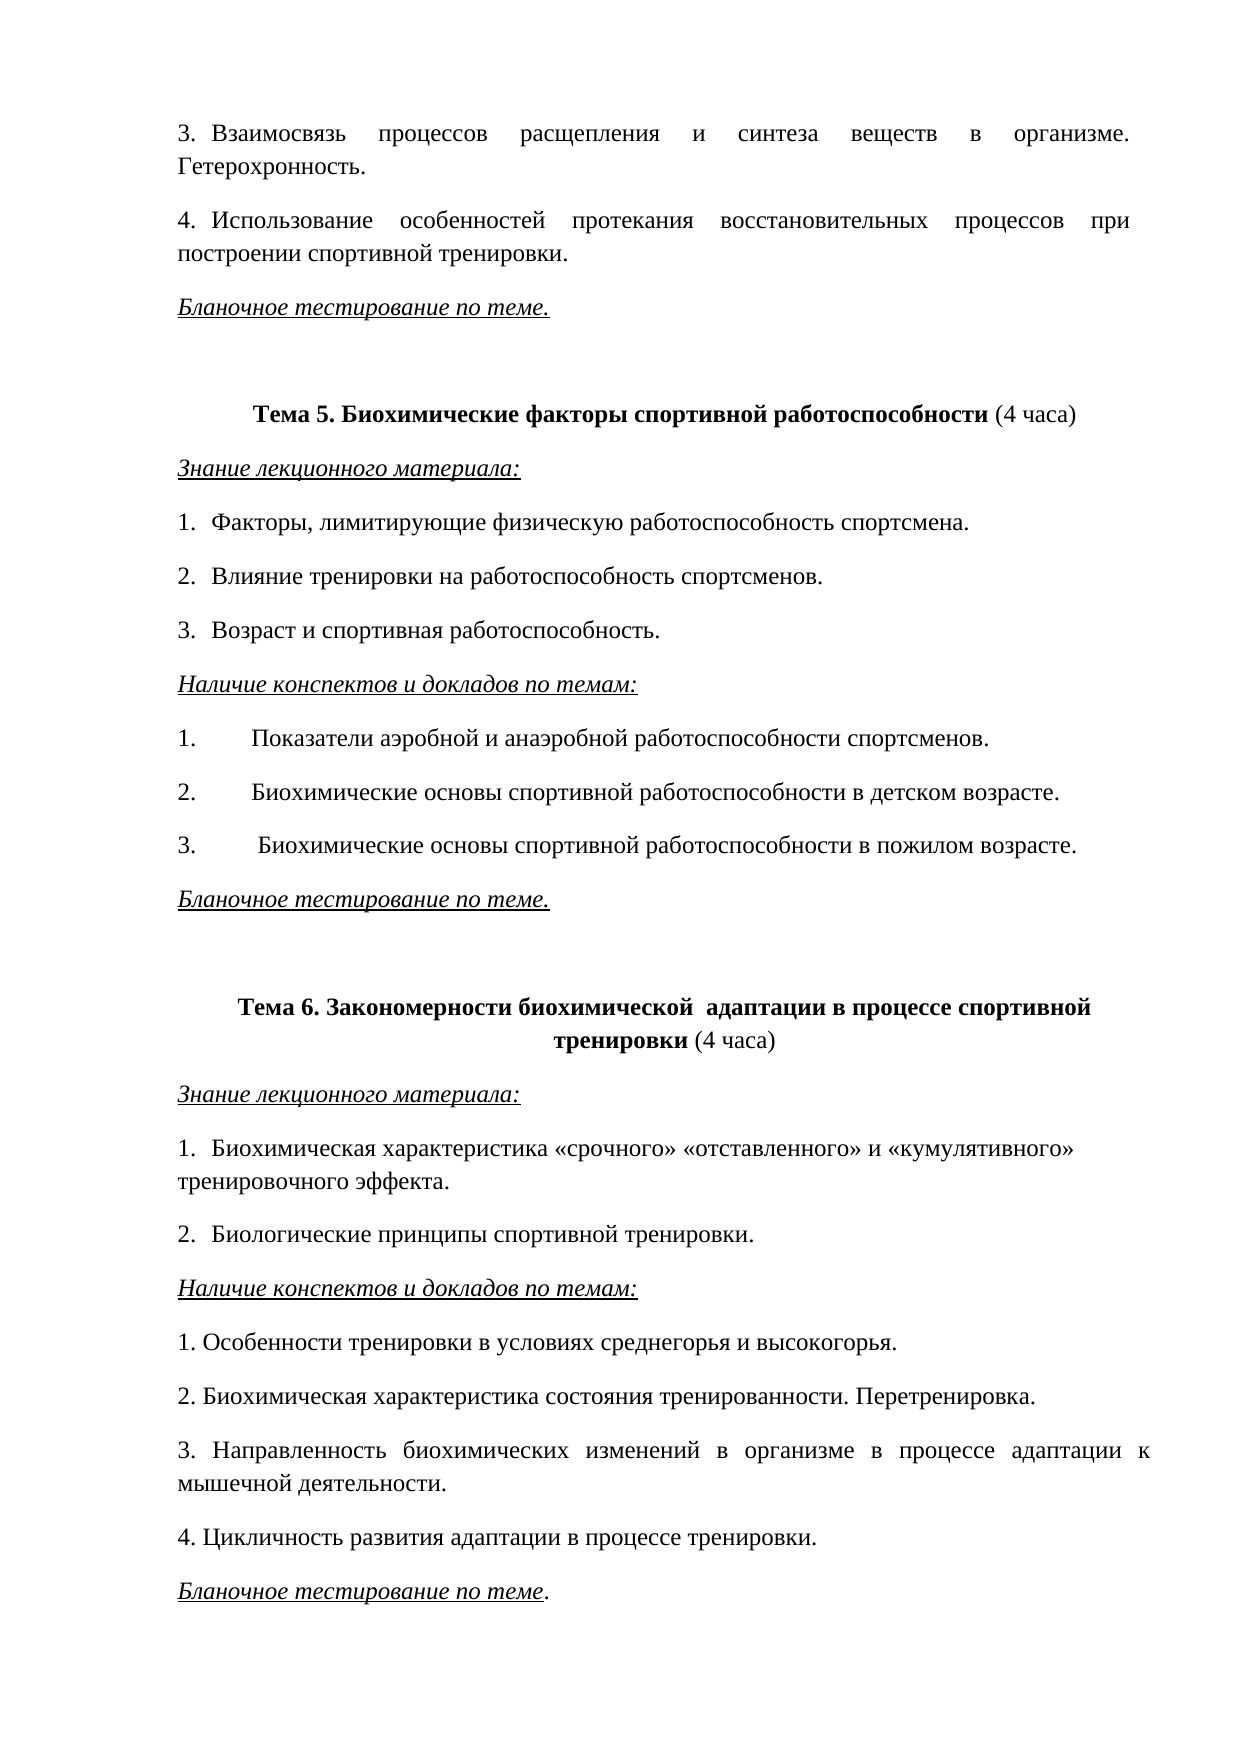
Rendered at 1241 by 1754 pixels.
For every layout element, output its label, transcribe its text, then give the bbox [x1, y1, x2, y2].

text Бланочное тестирование по теме. [177, 1576, 1152, 1604]
text 2. Биохимическая характеристика состояния тренированности. Перетренировка. [177, 1381, 1152, 1410]
text Тема 6. Закономерности биохимической адаптации в процессе спортивной тренировки (4 часа) [177, 992, 1152, 1054]
text Наличие конспектов и докладов по темам: [177, 669, 1130, 698]
text Наличие конспектов и докладов по темам: [177, 1273, 1152, 1302]
text 2. Биологические принципы спортивной тренировки. [177, 1219, 1152, 1248]
text 1. Факторы, лимитирующие физическую работоспособность спортсмена. [177, 507, 1130, 536]
text 1. Особенности тренировки в условиях среднегорья и высокогорья. [177, 1327, 1152, 1356]
text 1. Показатели аэробной и анаэробной работоспособности спортсменов. [177, 723, 1152, 751]
text 4. Цикличность развития адаптации в процессе тренировки. [177, 1522, 1152, 1551]
text 3. Взаимосвязь процессов расщепления и синтеза веществ в организме. Гетерохронность. [177, 118, 1130, 180]
text Бланочное тестирование по теме. [177, 884, 1152, 913]
text 3. Направленность биохимических изменений в организме в процессе адаптации к мышечной деятельности. [177, 1435, 1152, 1497]
text Бланочное тестирование по теме. [177, 292, 1152, 321]
text 1. Биохимическая характеристика «срочного» «отставленного» и «кумулятивного» тренировочного эффекта. [177, 1133, 1152, 1194]
text Знание лекционного материала: [177, 1079, 1152, 1108]
text 3. Биохимические основы спортивной работоспособности в пожилом возрасте. [177, 830, 1152, 859]
text 3. Возраст и спортивная работоспособность. [177, 615, 1130, 644]
text 4. Использование особенностей протекания восстановительных процессов при построении спортивной тренировки. [177, 205, 1130, 267]
text Знание лекционного материала: [177, 453, 1152, 482]
text 2. Влияние тренировки на работоспособность спортсменов. [177, 561, 1130, 590]
text 2. Биохимические основы спортивной работоспособности в детском возрасте. [177, 777, 1152, 805]
text Тема 5. Биохимические факторы спортивной работоспособности (4 часа) [177, 399, 1152, 428]
